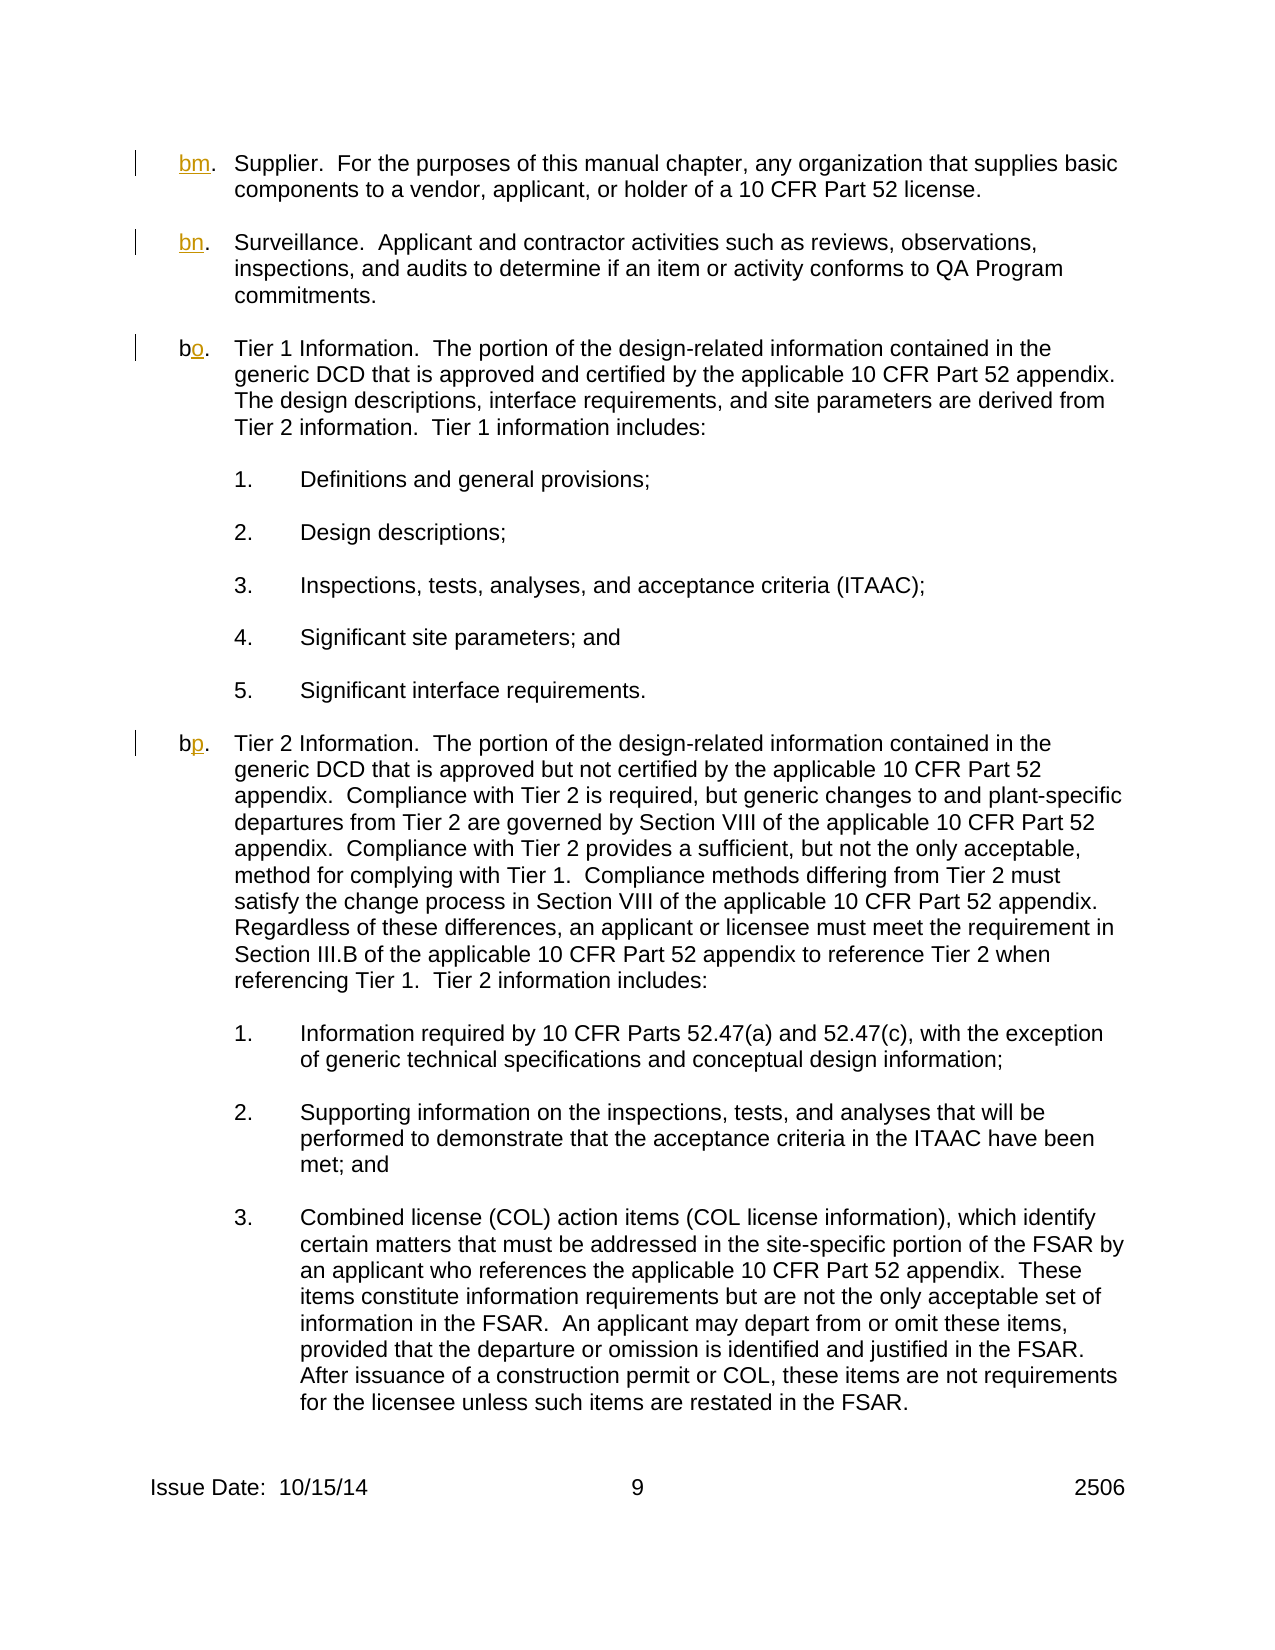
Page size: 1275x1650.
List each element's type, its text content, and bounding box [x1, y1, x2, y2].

text 5. Significant interface requirements. [234, 677, 1125, 703]
text 2. Design descriptions; [234, 519, 1125, 545]
text . Supplier. For the purposes of this manual chapter, any organization that supplies basic components to a vendor, applicant, or holder of a 10 CFR Part 52 license. [178, 150, 1125, 203]
text b. Tier 2 Information. The portion of the design-related information contained in the generic DCD that is approved but not certified by the applicable 10 CFR Part 52 appendix. Compliance with Tier 2 is required, but generic changes to and plant-specific departures from Tier 2 are governed by Section VIII of the applicable 10 CFR Part 52 appendix. Compliance with Tier 2 provides a sufficient, but not the only acceptable, method for complying with Tier 1. Compliance methods differing from Tier 2 must satisfy the change process in Section VIII of the applicable 10 CFR Part 52 appendix. Regardless of these differences, an applicant or licensee must meet the requirement in Section III.B of the applicable 10 CFR Part 52 appendix to reference Tier 2 when referencing Tier 1. Tier 2 information includes: [178, 730, 1125, 993]
text 3. Inspections, tests, analyses, and acceptance criteria (ITAAC); [234, 572, 1125, 598]
text 1. Information required by 10 CFR Parts 52.47(a) and 52.47(c), with the exception of generic technical specifications and conceptual design information; [234, 1020, 1125, 1072]
text 3. Combined license (COL) action items (COL license information), which identify certain matters that must be addressed in the site-specific portion of the FSAR by an applicant who references the applicable 10 CFR Part 52 appendix. These items constitute information requirements but are not the only acceptable set of information in the FSAR. An applicant may depart from or omit these items, provided that the departure or omission is identified and justified in the FSAR. After issuance of a construction permit or COL, these items are not requirements for the licensee unless such items are restated in the FSAR. [234, 1204, 1125, 1415]
text 4. Significant site parameters; and [234, 624, 1125, 651]
text b. Tier 1 Information. The portion of the design-related information contained in the generic DCD that is approved and certified by the applicable 10 CFR Part 52 appendix. The design descriptions, interface requirements, and site parameters are derived from Tier 2 information. Tier 1 information includes: [178, 334, 1125, 440]
text 2. Supporting information on the inspections, tests, and analyses that will be performed to demonstrate that the acceptance criteria in the ITAAC have been met; and [234, 1099, 1125, 1178]
text 1. Definitions and general provisions; [234, 466, 1125, 493]
text . Surveillance. Applicant and contractor activities such as reviews, observations, inspections, and audits to determine if an item or activity conforms to QA Program commitments. [178, 229, 1125, 308]
